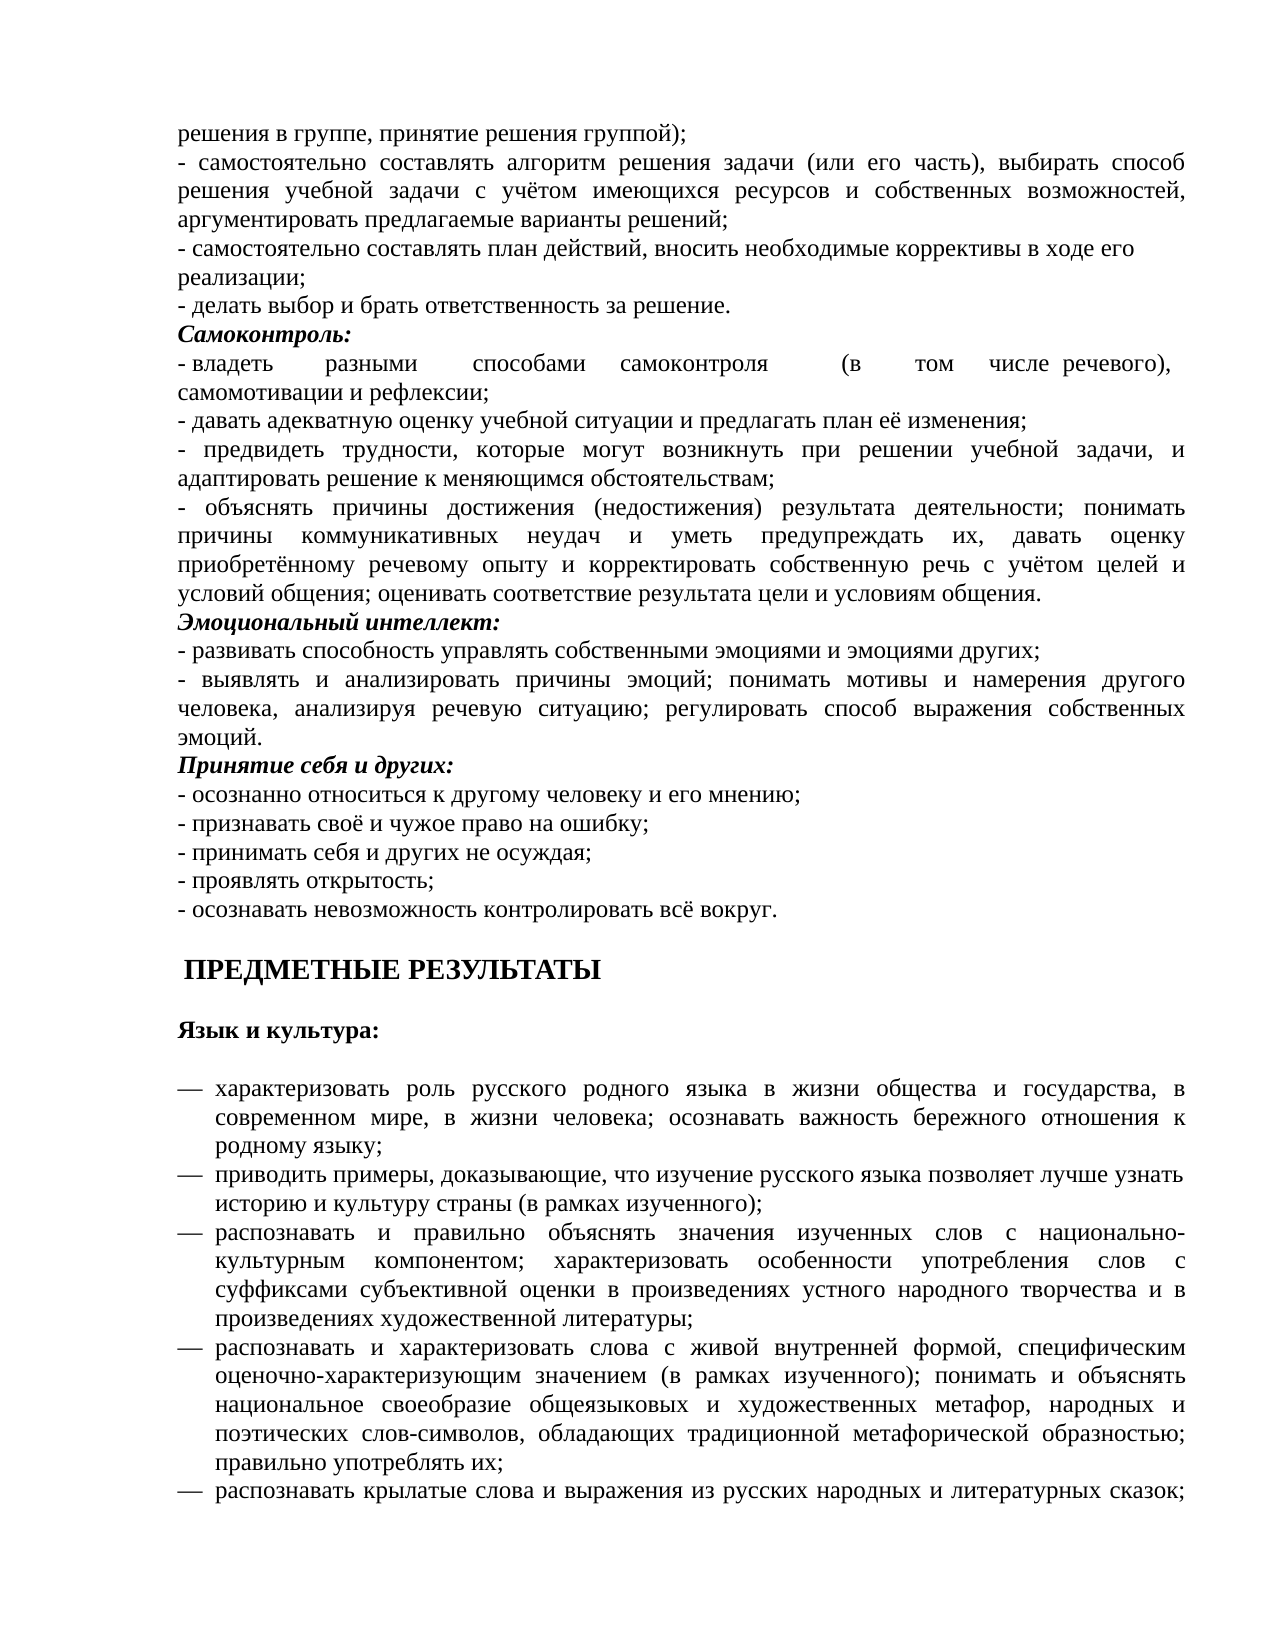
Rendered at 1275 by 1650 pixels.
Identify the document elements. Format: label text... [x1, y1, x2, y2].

list приводить примеры, доказывающие, что изучение русского языка позволяет лучше узнать историю и культуру страны (в рамках изученного); [177, 1159, 1186, 1217]
list распознавать и правильно объяснять значения изученных слов с национально- культурным компонентом; характеризовать особенности употребления слов с суффиксами субъективной оценки в произведениях устного народного творчества и в произведениях художественной литературы; [177, 1217, 1186, 1332]
list характеризовать роль русского родного языка в жизни общества и государства, в современном мире, в жизни человека; осознавать важность бережного отношения к родному языку; [177, 1073, 1186, 1159]
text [177, 118, 1186, 147]
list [177, 1475, 1186, 1504]
text - предвидеть трудности, которые могут возникнуть при решении учебной задачи, и адаптировать решение к меняющимся обстоятельствам; [177, 434, 1186, 492]
text - принимать себя и других не осуждая; [177, 837, 1186, 866]
text - давать адекватную оценку учебной ситуации и предлагать план её изменения; [177, 406, 1186, 434]
text - проявлять открытость; [177, 866, 1186, 894]
text - делать выбор и брать ответственность за решение. [177, 291, 1186, 319]
text - осознавать невозможность контролировать всё вокруг. [177, 894, 1186, 923]
text Язык и культура: [177, 1015, 1186, 1044]
text Эмоциональный интеллект: [177, 607, 1186, 636]
text - объяснять причины достижения (недостижения) результата деятельности; понимать причины коммуникативных неудач и уметь предупреждать их, давать оценку приобретённому речевому опыту и корректировать собственную речь с учётом целей и условий общения; оценивать соответствие результата цели и условиям общения. [177, 492, 1186, 607]
text ПРЕДМЕТНЫЕ РЕЗУЛЬТАТЫ [177, 952, 1186, 986]
text - самостоятельно составлять алгоритм решения задачи (или его часть), выбирать способ решения учебной задачи с учётом имеющихся ресурсов и собственных возможностей, аргументировать предлагаемые варианты решений; [177, 147, 1186, 233]
text - самостоятельно составлять план действий, вносить необходимые коррективы в ходе его реализации; [177, 233, 1186, 291]
text - признавать своё и чужое право на ошибку; [177, 808, 1186, 837]
text Принятие себя и других: [177, 751, 1186, 779]
list распознавать и характеризовать слова с живой внутренней формой, специфическим оценочно-характеризующим значением (в рамках изученного); понимать и объяснять национальное своеобразие общеязыковых и художественных метафор, народных и поэтических слов-символов, обладающих традиционной метафорической образностью; правильно употреблять их; [177, 1332, 1186, 1475]
text - осознанно относиться к другому человеку и его мнению; [177, 779, 1186, 808]
text - владеть разными способами самоконтроля (в том числе речевого), самомотивации и рефлексии; [177, 348, 1186, 406]
text - развивать способность управлять собственными эмоциями и эмоциями других; [177, 636, 1186, 664]
text - выявлять и анализировать причины эмоций; понимать мотивы и намерения другого человека, анализируя речевую ситуацию; регулировать способ выражения собственных эмоций. [177, 664, 1186, 751]
text Самоконтроль: [177, 319, 1186, 348]
